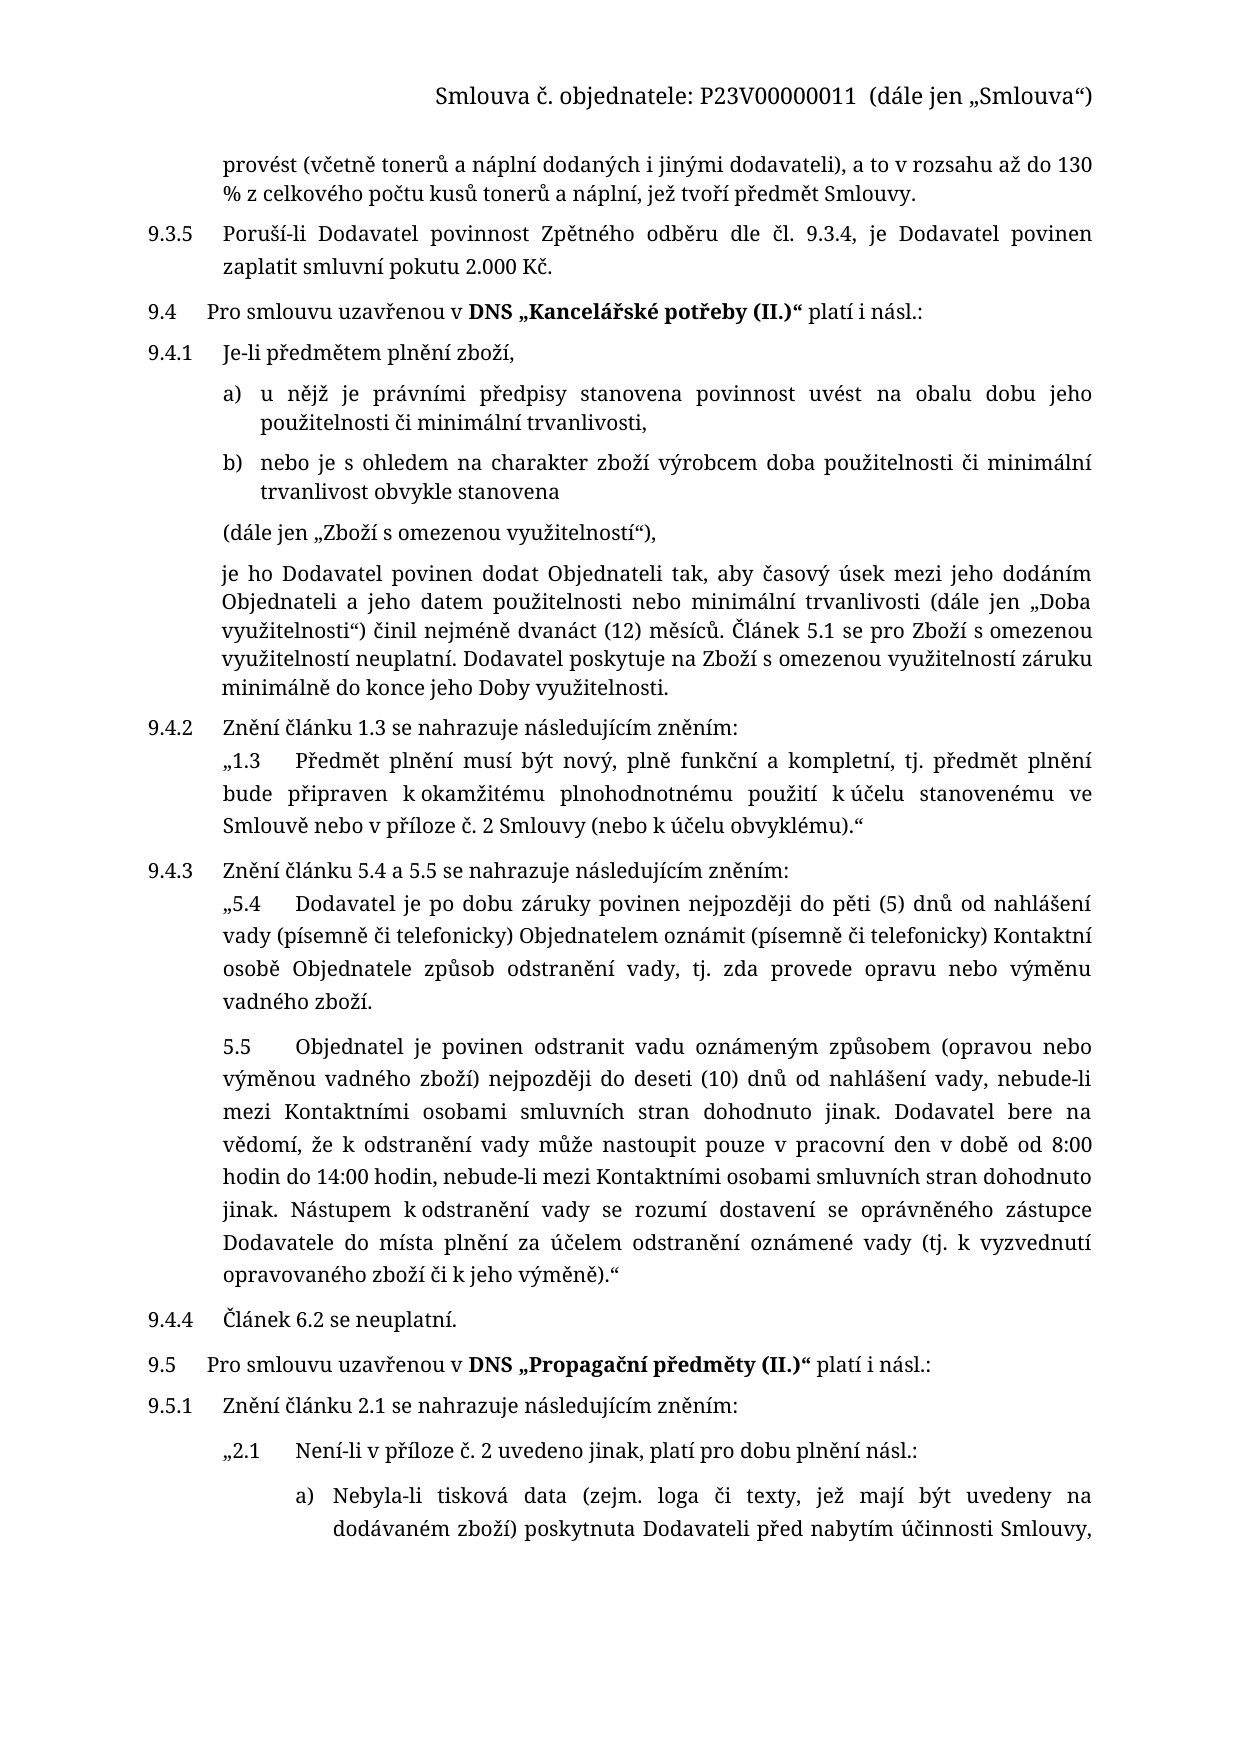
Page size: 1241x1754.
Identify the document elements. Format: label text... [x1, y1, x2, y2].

list u nějž je právními předpisy stanovena povinnost uvést na obalu dobu jeho použitelnosti či minimální trvanlivosti, [223, 379, 1093, 436]
list Poruší-li Dodavatel povinnost Zpětného odběru dle čl. 9.3.4, je Dodavatel povinen zaplatit smluvní pokutu 2.000 Kč. [148, 219, 1093, 281]
list „1.3 Předmět plnění musí být nový, plně funkční a kompletní, tj. předmět plnění bude připraven k okamžitému plnohodnotnému použití k účelu stanovenému ve Smlouvě nebo v příloze č. 2 Smlouvy (nebo k účelu obvyklému).“ [223, 746, 1093, 840]
text je ho Dodavatel povinen dodat Objednateli tak, aby časový úsek mezi jeho dodáním Objednateli a jeho datem použitelnosti nebo minimální trvanlivosti (dále jen „Doba využitelnosti“) činil nejméně dvanáct (12) měsíců. Článek 5.1 se pro Zboží s omezenou využitelností neuplatní. Dodavatel poskytuje na Zboží s omezenou využitelností záruku minimálně do konce jeho Doby využitelnosti. [221, 559, 1093, 701]
list nebo je s ohledem na charakter zboží výrobcem doba použitelnosti či minimální trvanlivost obvykle stanovena [223, 448, 1093, 505]
list Znění článku 1.3 se nahrazuje následujícím zněním: [148, 713, 1093, 742]
list Pro smlouvu uzavřenou v DNS „Propagační předměty (II.)“ platí i násl.: [148, 1350, 1093, 1379]
list Znění článku 2.1 se nahrazuje následujícím zněním: [148, 1391, 1093, 1420]
list Znění článku 5.4 a 5.5 se nahrazuje následujícím zněním: [148, 856, 1093, 885]
list Je-li předmětem plnění zboží, [148, 338, 1093, 367]
list „5.4 Dodavatel je po dobu záruky povinen nejpozději do pěti (5) dnů od nahlášení vady (písemně či telefonicky) Objednatelem oznámit (písemně či telefonicky) Kontaktní osobě Objednatele způsob odstranění vady, tj. zda provede opravu nebo výměnu vadného zboží. [223, 889, 1093, 1015]
list „2.1 Není-li v příloze č. 2 uvedeno jinak, platí pro dobu plnění násl.: [223, 1436, 1093, 1465]
list Pro smlouvu uzavřenou v DNS „Kancelářské potřeby (II.)“ platí i násl.: [148, 297, 1093, 326]
list Článek 6.2 se neuplatní. [148, 1305, 1093, 1334]
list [148, 150, 1093, 207]
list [295, 1482, 1093, 1543]
text (dále jen „Zboží s omezenou využitelností“), [223, 518, 1093, 546]
list 5.5 Objednatel je povinen odstranit vadu oznámeným způsobem (opravou nebo výměnou vadného zboží) nejpozději do deseti (10) dnů od nahlášení vady, nebude-li mezi Kontaktními osobami smluvních stran dohodnuto jinak. Dodavatel bere na vědomí, že k odstranění vady může nastoupit pouze v pracovní den v době od 8:00 hodin do 14:00 hodin, nebude-li mezi Kontaktními osobami smluvních stran dohodnuto jinak. Nástupem k odstranění vady se rozumí dostavení se oprávněného zástupce Dodavatele do místa plnění za účelem odstranění oznámené vady (tj. k vyzvednutí opravovaného zboží či k jeho výměně).“ [223, 1032, 1093, 1289]
